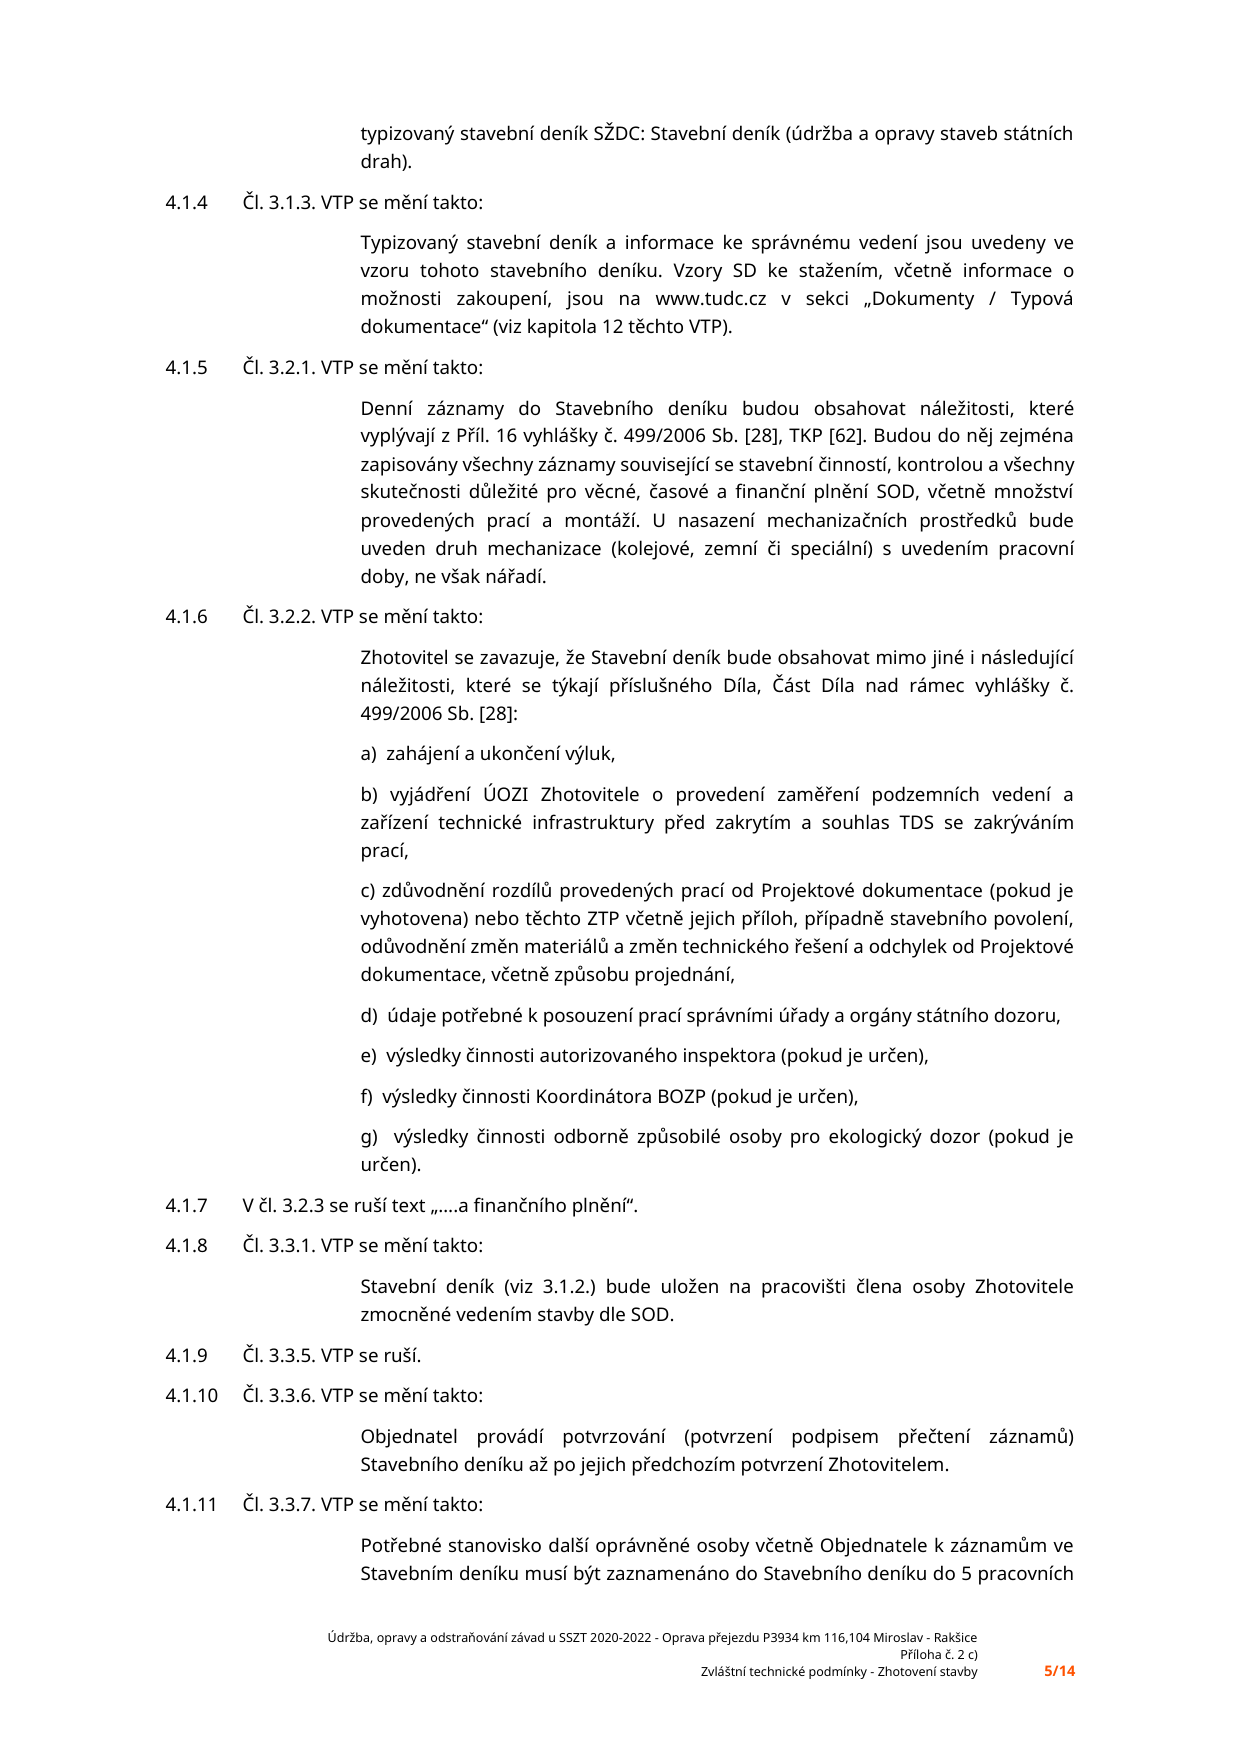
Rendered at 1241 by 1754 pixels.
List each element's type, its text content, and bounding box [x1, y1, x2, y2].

list a) zahájení a ukončení výluk, [360, 741, 1075, 766]
list f) výsledky činnosti Koordinátora BOZP (pokud je určen), [360, 1083, 1075, 1109]
list e) výsledky činnosti autorizovaného inspektora (pokud je určen), [360, 1043, 1075, 1068]
text V čl. 3.2.3 se ruší text „….a finančního plnění“. [165, 1192, 1075, 1218]
text Čl. 3.3.6. VTP se mění takto: [165, 1382, 1075, 1408]
list d) údaje potřebné k posouzení prací správními úřady a orgány státního dozoru, [360, 1002, 1075, 1028]
list Stavební deník (viz 3.1.2.) bude uložen na pracovišti člena osoby Zhotovitele zmocněné vedením stavby dle SOD. [360, 1273, 1075, 1327]
text Čl. 3.2.1. VTP se mění takto: [165, 354, 1075, 380]
list Objednatel provádí potvrzování (potvrzení podpisem přečtení záznamů) Stavebního deníku až po jejich předchozím potvrzení Zhotovitelem. [360, 1423, 1075, 1476]
list c) zdůvodnění rozdílů provedených prací od Projektové dokumentace (pokud je vyhotovena) nebo těchto ZTP včetně jejich příloh, případně stavebního povolení, odůvodnění změn materiálů a změn technického řešení a odchylek od Projektové dokumentace, včetně způsobu projednání, [360, 878, 1075, 987]
list Denní záznamy do Stavebního deníku budou obsahovat náležitosti, které vyplývají z Příl. 16 vyhlášky č. 499/2006 Sb. [28], TKP [62]. Budou do něj zejména zapisovány všechny záznamy související se stavební činností, kontrolou a všechny skutečnosti důležité pro věcné, časové a finanční plnění SOD, včetně množství provedených prací a montáží. U nasazení mechanizačních prostředků bude uveden druh mechanizace (kolejové, zemní či speciální) s uvedením pracovní doby, ne však nářadí. [360, 395, 1075, 588]
list Typizovaný stavební deník a informace ke správnému vedení jsou uvedeny ve vzoru tohoto stavebního deníku. Vzory SD ke stažením, včetně informace o možnosti zakoupení, jsou na www.tudc.cz v sekci „Dokumenty / Typová dokumentace“ (viz kapitola 12 těchto VTP). [360, 230, 1075, 339]
text Čl. 3.3.5. VTP se ruší. [165, 1342, 1075, 1367]
list g) výsledky činnosti odborně způsobilé osoby pro ekologický dozor (pokud je určen). [360, 1124, 1075, 1177]
text Čl. 3.2.2. VTP se mění takto: [165, 603, 1075, 629]
text Čl. 3.3.1. VTP se mění takto: [165, 1233, 1075, 1258]
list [360, 121, 1075, 174]
list b) vyjádření ÚOZI Zhotovitele o provedení zaměření podzemních vedení a zařízení technické infrastruktury před zakrytím a souhlas TDS se zakrýváním prací, [360, 781, 1075, 863]
list Zhotovitel se zavazuje, že Stavební deník bude obsahovat mimo jiné i následující náležitosti, které se týkají příslušného Díla, Část Díla nad rámec vyhlášky č. 499/2006 Sb. [28]: [360, 644, 1075, 726]
text Čl. 3.1.3. VTP se mění takto: [165, 189, 1075, 215]
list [360, 1532, 1075, 1586]
text Čl. 3.3.7. VTP se mění takto: [165, 1491, 1075, 1517]
